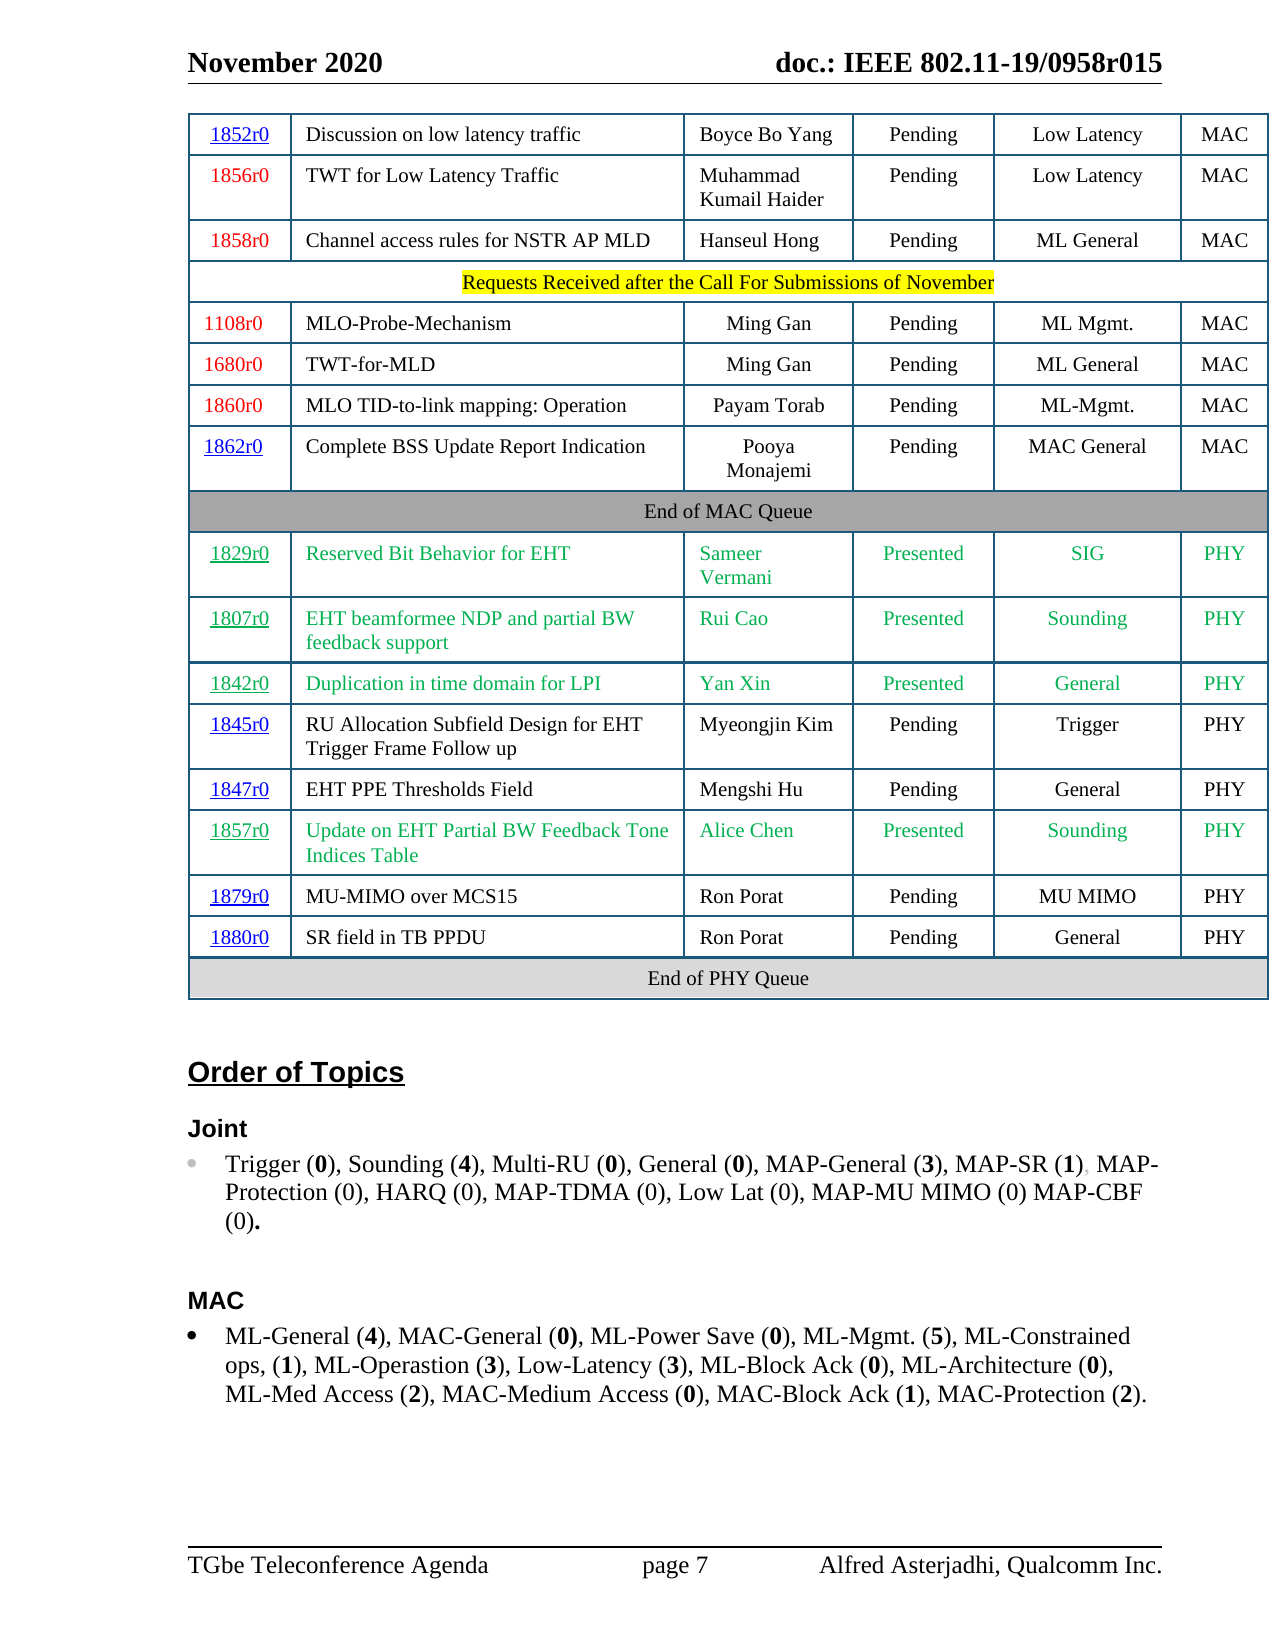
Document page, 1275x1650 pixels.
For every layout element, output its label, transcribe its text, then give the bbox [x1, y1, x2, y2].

table_cell Mengshi Hu [685, 770, 852, 809]
table_cell Sounding [995, 598, 1180, 661]
table_cell End of PHY Queue [190, 959, 1267, 997]
table_cell Presented [854, 533, 993, 596]
table_cell 1858r0 [190, 221, 290, 260]
table_cell 1852r0 [190, 115, 290, 154]
table_cell Sounding [995, 811, 1180, 874]
table_cell 1856r0 [190, 156, 290, 219]
table_cell Pending [854, 770, 993, 809]
table_cell MAC [1182, 115, 1267, 154]
table_cell Boyce Bo Yang [685, 115, 852, 154]
table_cell Pending [854, 705, 993, 768]
table_cell 1680r0 [190, 344, 290, 383]
table_cell General [995, 917, 1180, 956]
table_cell Muhammad Kumail Haider [685, 156, 852, 219]
list ML-General (4), MAC-General (0), ML-Power Save (0), ML-Mgmt. (5), ML-Constrained ops, (1), ML-Operastion (3), Low-Latency (3), ML-Block Ack (0), ML-Architecture (0), ML-Med Access (2), MAC-Medium Access (0), MAC-Block Ack (1), MAC-Protection (2). [187, 1321, 1162, 1407]
table_cell Myeongjin Kim [685, 705, 852, 768]
table_cell MAC [1182, 221, 1267, 260]
table_cell General [995, 664, 1180, 702]
subtitle Order of Topics [187, 1055, 1162, 1089]
table_cell Hanseul Hong [685, 221, 852, 260]
table_cell MAC [1182, 344, 1267, 383]
table_cell PHY [1182, 876, 1267, 915]
table_cell Discussion on low latency traffic [292, 115, 683, 154]
table_cell Payam Torab [685, 386, 852, 424]
table_cell 1860r0 [190, 386, 290, 424]
table_cell MAC [1182, 427, 1267, 490]
table_cell Pending [854, 156, 993, 219]
table_cell Pending [854, 221, 993, 260]
table_cell Requests Received after the Call For Submissions of November [190, 262, 1267, 301]
table_cell MLO TID-to-link mapping: Operation [292, 386, 683, 424]
table_cell ML General [995, 344, 1180, 383]
table_cell Low Latency [995, 156, 1180, 219]
table_cell MU-MIMO over MCS15 [292, 876, 683, 915]
table_cell SR field in TB PPDU [292, 917, 683, 956]
table_cell Reserved Bit Behavior for EHT [292, 533, 683, 596]
table_cell Pending [854, 115, 993, 154]
table_cell Yan Xin [685, 664, 852, 702]
table_cell Pending [854, 344, 993, 383]
table_cell Pending [854, 386, 993, 424]
table_cell Ron Porat [685, 917, 852, 956]
table_cell MU MIMO [995, 876, 1180, 915]
table_cell Presented [854, 811, 993, 874]
table_cell Ming Gan [685, 303, 852, 342]
table_cell Pooya Monajemi [685, 427, 852, 490]
table_cell Trigger [995, 705, 1180, 768]
table_cell ML Mgmt. [995, 303, 1180, 342]
table_cell PHY [1182, 533, 1267, 596]
table_cell PHY [1182, 705, 1267, 768]
table_cell SIG [995, 533, 1180, 596]
table_cell TWT for Low Latency Traffic [292, 156, 683, 219]
table_cell MAC General [995, 427, 1180, 490]
table_cell Update on EHT Partial BW Feedback Tone Indices Table [292, 811, 683, 874]
table_cell Pending [854, 917, 993, 956]
list Trigger (0), Sounding (4), Multi-RU (0), General (0), MAP-General (3), MAP-SR (1), MAP-Protection (0), HARQ (0), MAP-TDMA (0), Low Lat (0), MAP-MU MIMO (0) MAP-CBF (0). [187, 1149, 1162, 1235]
table_cell RU Allocation Subfield Design for EHT Trigger Frame Follow up [292, 705, 683, 768]
table_cell 1847r0 [190, 770, 290, 809]
table_cell 1108r0 [190, 303, 290, 342]
table_cell 1807r0 [190, 598, 290, 661]
table_cell PHY [1182, 598, 1267, 661]
table_cell End of MAC Queue [190, 492, 1267, 531]
table_cell PHY [1182, 770, 1267, 809]
table_cell Low Latency [995, 115, 1180, 154]
subtitle Joint [187, 1114, 1162, 1142]
table_cell MLO-Probe-Mechanism [292, 303, 683, 342]
table_cell ML General [995, 221, 1180, 260]
table_cell 1862r0 [190, 427, 290, 490]
table_cell 1857r0 [190, 811, 290, 874]
table_cell Ming Gan [685, 344, 852, 383]
table_cell 1829r0 [190, 533, 290, 596]
table_cell Pending [854, 303, 993, 342]
table_cell 1842r0 [190, 664, 290, 702]
table_cell MAC [1182, 386, 1267, 424]
table_cell Duplication in time domain for LPI [292, 664, 683, 702]
table_cell Alice Chen [685, 811, 852, 874]
table_cell Channel access rules for NSTR AP MLD [292, 221, 683, 260]
table_cell 1845r0 [190, 705, 290, 768]
table_cell Sameer Vermani [685, 533, 852, 596]
table_cell PHY [1182, 664, 1267, 702]
table_cell PHY [1182, 917, 1267, 956]
table_cell Complete BSS Update Report Indication [292, 427, 683, 490]
table_cell General [995, 770, 1180, 809]
table_cell Pending [854, 876, 993, 915]
table_cell Rui Cao [685, 598, 852, 661]
table_cell Presented [854, 598, 993, 661]
table_cell PHY [1182, 811, 1267, 874]
subtitle MAC [187, 1286, 1162, 1315]
table_cell 1879r0 [190, 876, 290, 915]
table_cell Presented [854, 664, 993, 702]
table_cell MAC [1182, 156, 1267, 219]
table_cell 1880r0 [190, 917, 290, 956]
table_cell Pending [854, 427, 993, 490]
table_cell ML-Mgmt. [995, 386, 1180, 424]
table_cell Ron Porat [685, 876, 852, 915]
table_cell TWT-for-MLD [292, 344, 683, 383]
table_cell EHT beamformee NDP and partial BW feedback support [292, 598, 683, 661]
table_cell EHT PPE Thresholds Field [292, 770, 683, 809]
table_cell MAC [1182, 303, 1267, 342]
